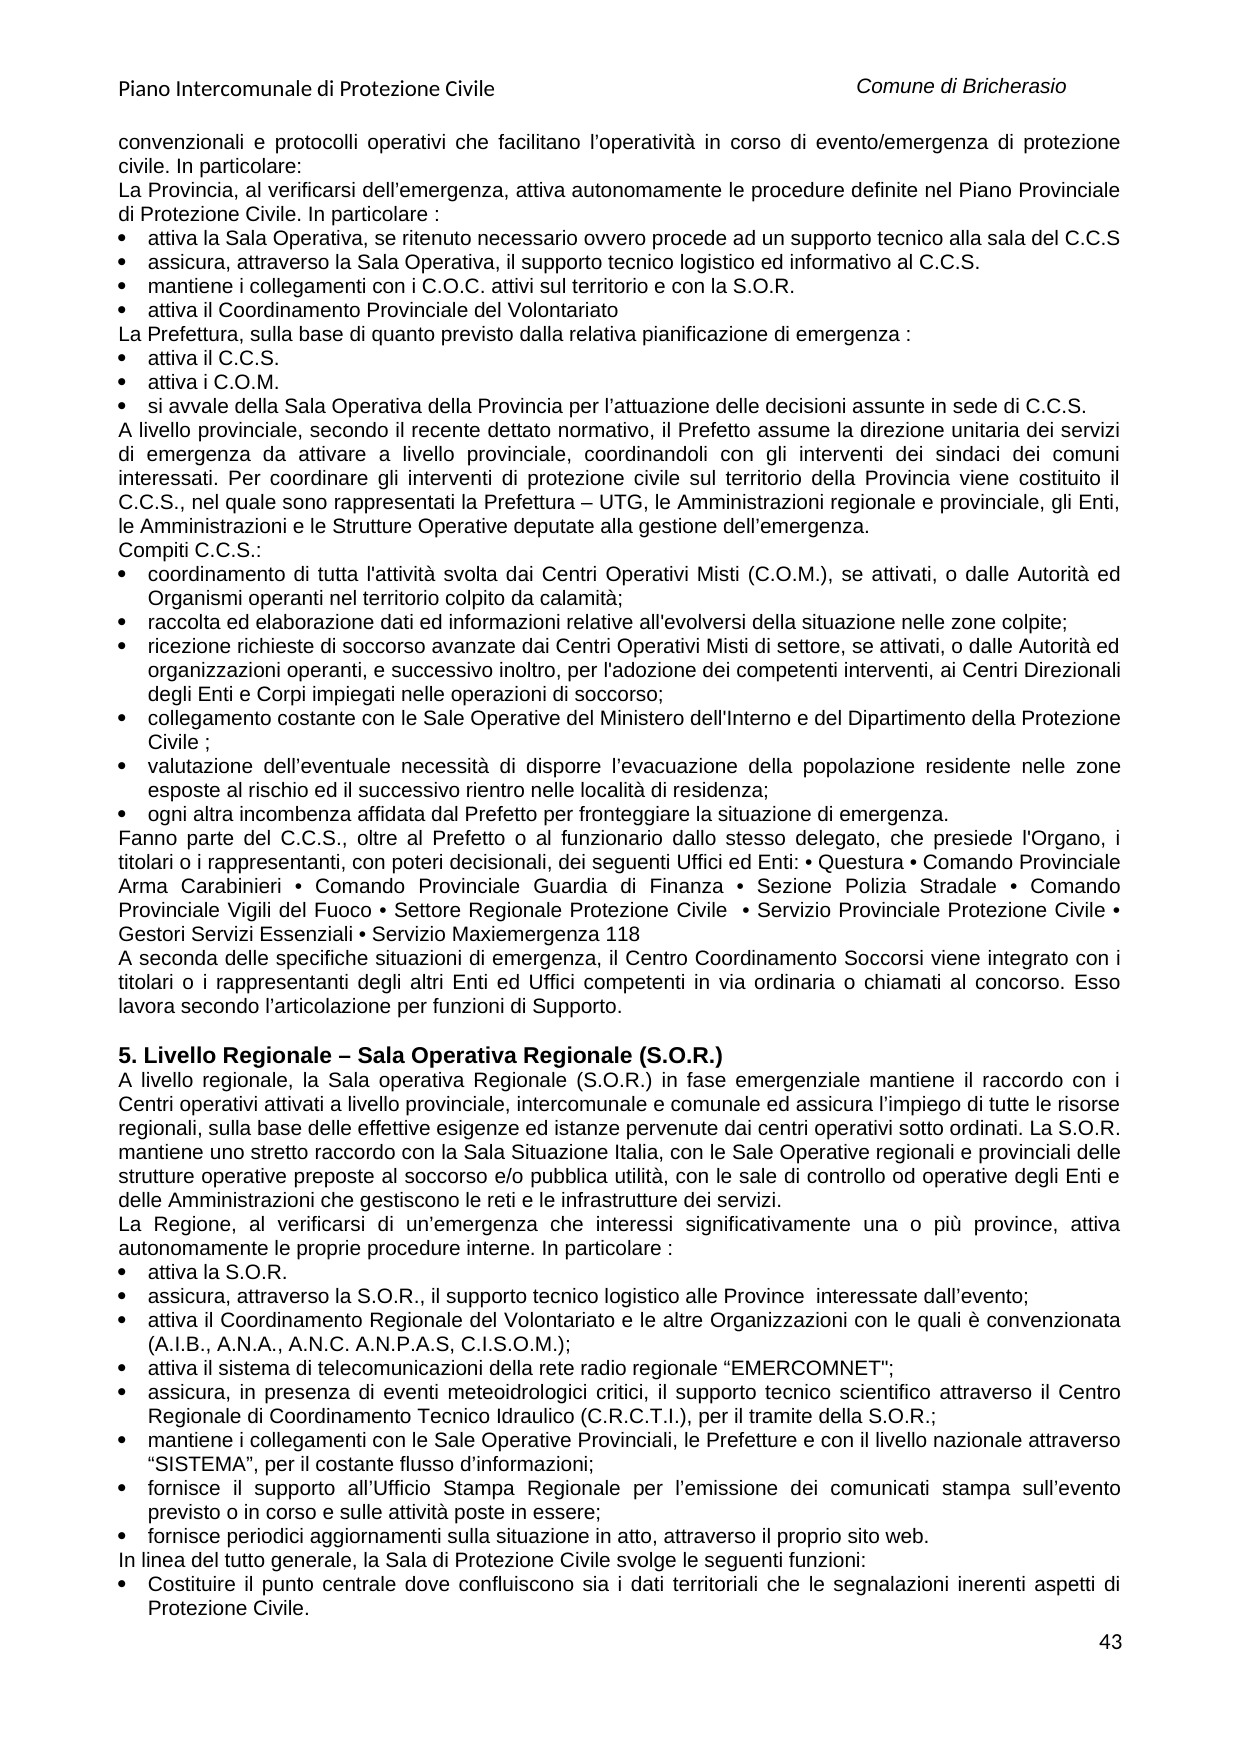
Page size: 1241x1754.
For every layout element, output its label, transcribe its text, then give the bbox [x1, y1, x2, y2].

list attiva la Sala Operativa, se ritenuto necessario ovvero procede ad un supporto tecnico alla sala del C.C.S [118, 226, 1122, 250]
text A seconda delle specifiche situazioni di emergenza, il Centro Coordinamento Soccorsi viene integrato con i titolari o i rappresentanti degli altri Enti ed Uffici competenti in via ordinaria o chiamati al concorso. Esso lavora secondo l’articolazione per funzioni di Supporto. [118, 946, 1122, 1018]
list fornisce periodici aggiornamenti sulla situazione in atto, attraverso il proprio sito web. [118, 1524, 1122, 1548]
list mantiene i collegamenti con i C.O.C. attivi sul territorio e con la S.O.R. [118, 274, 1122, 298]
list attiva i C.O.M. [118, 370, 1122, 394]
text La Prefettura, sulla base di quanto previsto dalla relativa pianificazione di emergenza : [118, 322, 1122, 346]
text La Regione, al verificarsi di un’emergenza che interessi significativamente una o più province, attiva autonomamente le proprie procedure interne. In particolare : [118, 1212, 1122, 1259]
list collegamento costante con le Sale Operative del Ministero dell'Interno e del Dipartimento della Protezione Civile ; [118, 706, 1122, 754]
list ricezione richieste di soccorso avanzate dai Centri Operativi Misti di settore, se attivati, o dalle Autorità ed organizzazioni operanti, e successivo inoltro, per l'adozione dei competenti interventi, ai Centri Direzionali degli Enti e Corpi impiegati nelle operazioni di soccorso; [118, 634, 1122, 706]
list attiva il Coordinamento Provinciale del Volontariato [118, 298, 1122, 322]
text A livello provinciale, secondo il recente dettato normativo, il Prefetto assume la direzione unitaria dei servizi di emergenza da attivare a livello provinciale, coordinandoli con gli interventi dei sindaci dei comuni interessati. Per coordinare gli interventi di protezione civile sul territorio della Provincia viene costituito il C.C.S., nel quale sono rappresentati la Prefettura – UTG, le Amministrazioni regionale e provinciale, gli Enti, le Amministrazioni e le Strutture Operative deputate alla gestione dell’emergenza. [118, 418, 1122, 538]
list Costituire il punto centrale dove confluiscono sia i dati territoriali che le segnalazioni inerenti aspetti di Protezione Civile. [118, 1572, 1122, 1620]
list attiva il Coordinamento Regionale del Volontariato e le altre Organizzazioni con le quali è convenzionata (A.I.B., A.N.A., A.N.C. A.N.P.A.S, C.I.S.O.M.); [118, 1308, 1122, 1356]
list ogni altra incombenza affidata dal Prefetto per fronteggiare la situazione di emergenza. [118, 802, 1122, 826]
list assicura, attraverso la S.O.R., il supporto tecnico logistico alle Province interessate dall’evento; [118, 1284, 1122, 1308]
list attiva la S.O.R. [118, 1259, 1122, 1284]
list mantiene i collegamenti con le Sale Operative Provinciali, le Prefetture e con il livello nazionale attraverso “SISTEMA”, per il costante flusso d’informazioni; [118, 1428, 1122, 1476]
list assicura, attraverso la Sala Operativa, il supporto tecnico logistico ed informativo al C.C.S. [118, 250, 1122, 274]
list assicura, in presenza di eventi meteoidrologici critici, il supporto tecnico scientifico attraverso il Centro Regionale di Coordinamento Tecnico Idraulico (C.R.C.T.I.), per il tramite della S.O.R.; [118, 1380, 1122, 1428]
list coordinamento di tutta l'attività svolta dai Centri Operativi Misti (C.O.M.), se attivati, o dalle Autorità ed Organismi operanti nel territorio colpito da calamità; [118, 562, 1122, 610]
list attiva il C.C.S. [118, 346, 1122, 370]
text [118, 130, 1122, 178]
text La Provincia, al verificarsi dell’emergenza, attiva autonomamente le procedure definite nel Piano Provinciale di Protezione Civile. In particolare : [118, 178, 1122, 226]
list attiva il sistema di telecomunicazioni della rete radio regionale “EMERCOMNET"; [118, 1356, 1122, 1380]
list si avvale della Sala Operativa della Provincia per l’attuazione delle decisioni assunte in sede di C.C.S. [118, 394, 1122, 418]
subtitle 5. Livello Regionale – Sala Operativa Regionale (S.O.R.) [118, 1042, 1122, 1068]
list valutazione dell’eventuale necessità di disporre l’evacuazione della popolazione residente nelle zone esposte al rischio ed il successivo rientro nelle località di residenza; [118, 754, 1122, 802]
text Compiti C.C.S.: [118, 538, 1122, 562]
text A livello regionale, la Sala operativa Regionale (S.O.R.) in fase emergenziale mantiene il raccordo con i Centri operativi attivati a livello provinciale, intercomunale e comunale ed assicura l’impiego di tutte le risorse regionali, sulla base delle effettive esigenze ed istanze pervenute dai centri operativi sotto ordinati. La S.O.R. mantiene uno stretto raccordo con la Sala Situazione Italia, con le Sale Operative regionali e provinciali delle strutture operative preposte al soccorso e/o pubblica utilità, con le sale di controllo od operative degli Enti e delle Amministrazioni che gestiscono le reti e le infrastrutture dei servizi. [118, 1068, 1122, 1212]
list raccolta ed elaborazione dati ed informazioni relative all'evolversi della situazione nelle zone colpite; [118, 610, 1122, 634]
list fornisce il supporto all’Ufficio Stampa Regionale per l’emissione dei comunicati stampa sull’evento previsto o in corso e sulle attività poste in essere; [118, 1476, 1122, 1524]
text In linea del tutto generale, la Sala di Protezione Civile svolge le seguenti funzioni: [118, 1548, 1122, 1572]
text Fanno parte del C.C.S., oltre al Prefetto o al funzionario dallo stesso delegato, che presiede l'Organo, i titolari o i rappresentanti, con poteri decisionali, dei seguenti Uffici ed Enti: • Questura • Comando Provinciale Arma Carabinieri • Comando Provinciale Guardia di Finanza • Sezione Polizia Stradale • Comando Provinciale Vigili del Fuoco • Settore Regionale Protezione Civile • Servizio Provinciale Protezione Civile • Gestori Servizi Essenziali • Servizio Maxiemergenza 118 [118, 826, 1122, 946]
